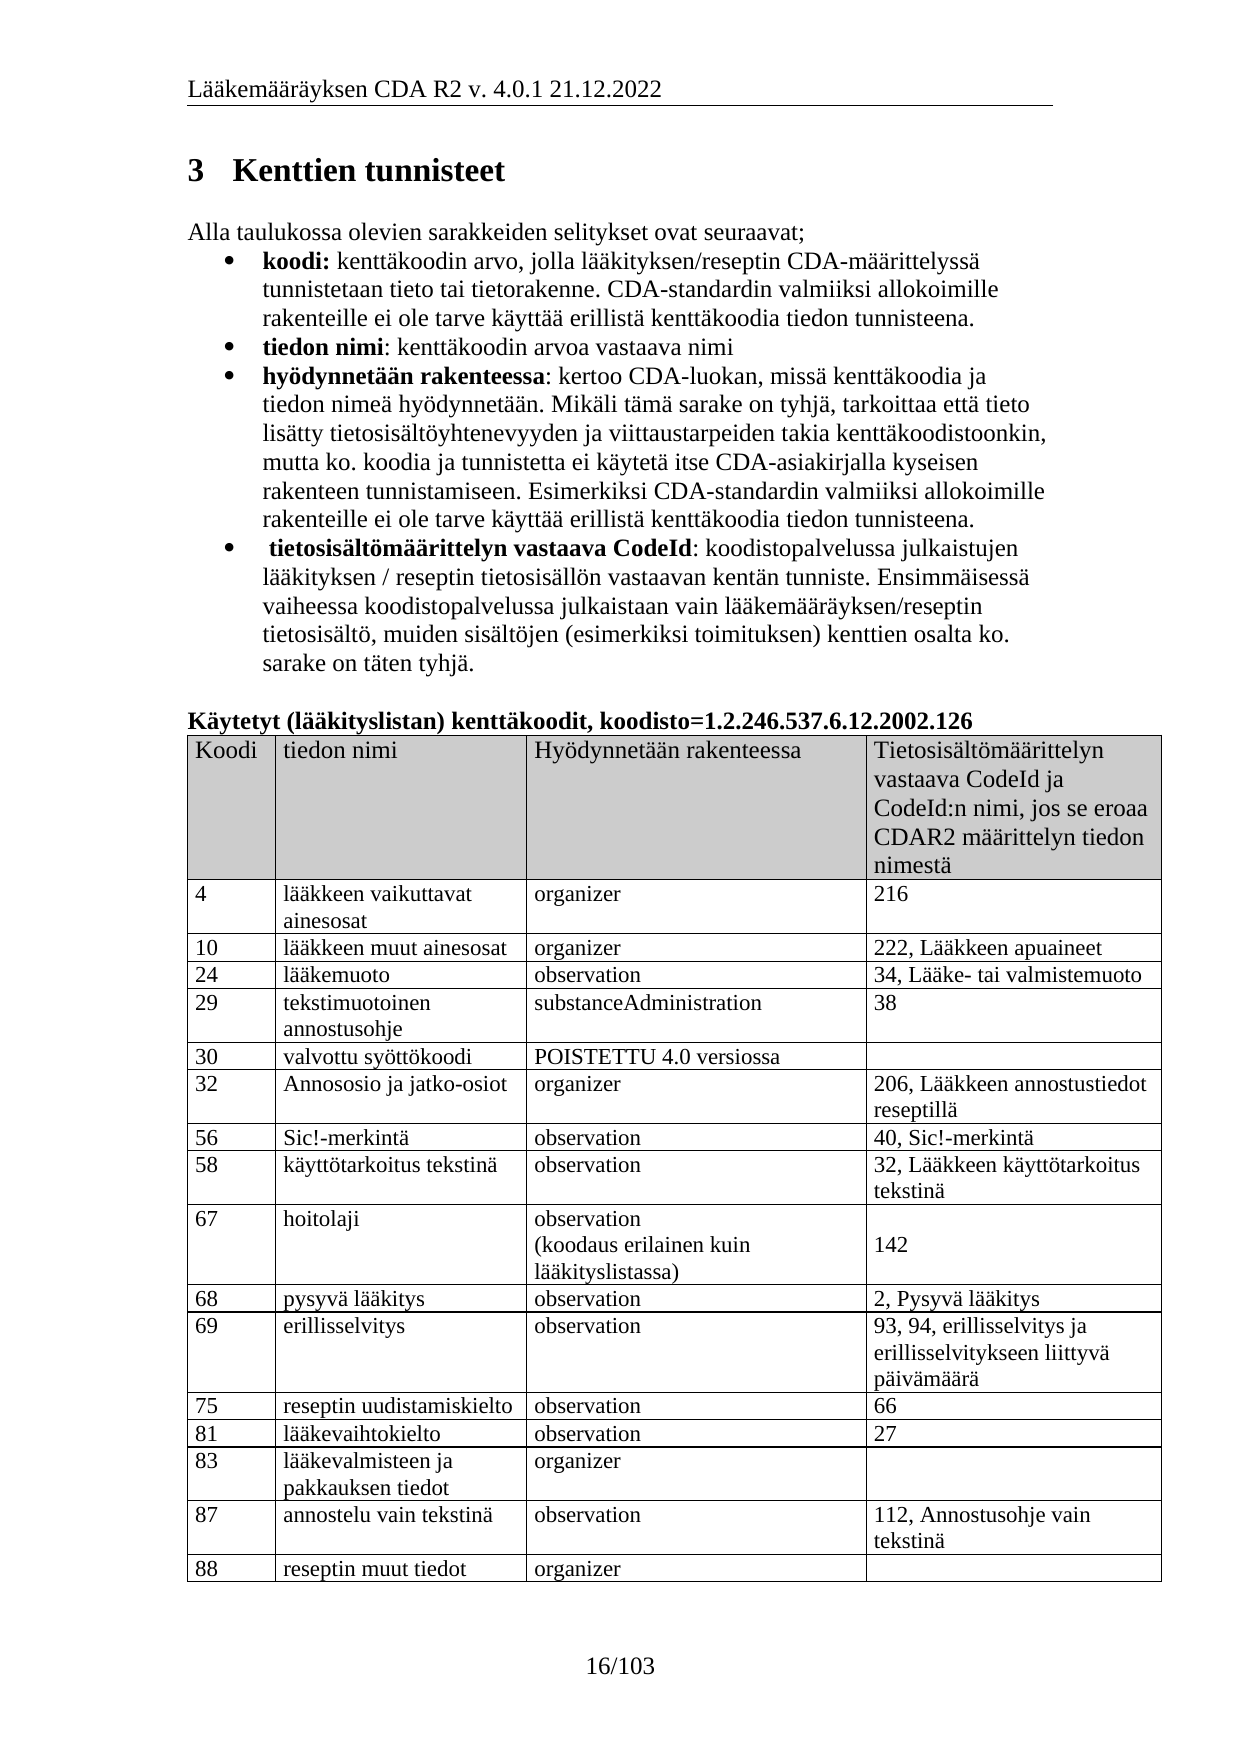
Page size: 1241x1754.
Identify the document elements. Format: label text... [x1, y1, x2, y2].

table_header Hyödynnetään rakenteessa [527, 736, 866, 879]
table_cell tekstimuotoinen annostusohje [276, 989, 526, 1042]
table_cell 83 [188, 1448, 275, 1500]
table_cell lääkkeen muut ainesosat [276, 934, 526, 961]
table_cell organizer [527, 1448, 866, 1500]
table_cell 38 [867, 989, 1161, 1042]
table_cell lääkevaihtokielto [276, 1420, 526, 1446]
list hyödynnetään rakenteessa: kertoo CDA-luokan, missä kenttäkoodia ja tiedon nimeä hyödynnetään. Mikäli tämä sarake on tyhjä, tarkoittaa että tieto lisätty tietosisältöyhtenevyyden ja viittaustarpeiden takia kenttäkoodistoonkin, mutta ko. koodia ja tunnistetta ei käytetä itse CDA-asiakirjalla kyseisen rakenteen tunnistamiseen. Esimerkiksi CDA-standardin valmiiksi allokoimille rakenteille ei ole tarve käyttää erillistä kenttäkoodia tiedon tunnisteena. [225, 361, 1053, 533]
table_cell observation [527, 1420, 866, 1446]
list koodi: kenttäkoodin arvo, jolla lääkityksen/reseptin CDA-määrittelyssä tunnistetaan tieto tai tietorakenne. CDA-standardin valmiiksi allokoimille rakenteille ei ole tarve käyttää erillistä kenttäkoodia tiedon tunnisteena. [225, 246, 1053, 332]
table_cell observation [527, 1285, 866, 1311]
table_cell annostelu vain tekstinä [276, 1501, 526, 1554]
table_cell 66 [867, 1393, 1161, 1419]
table_cell observation [527, 1313, 866, 1392]
table_cell organizer [527, 880, 866, 933]
table_cell Sic!-merkintä [276, 1124, 526, 1150]
table_cell 4 [188, 880, 275, 933]
table_cell 32 [188, 1070, 275, 1123]
table_cell substanceAdministration [527, 989, 866, 1042]
table_cell 68 [188, 1285, 275, 1311]
text Käytetyt (lääkityslistan) kenttäkoodit, koodisto=1.2.246.537.6.12.2002.126 [187, 706, 1053, 734]
table_cell Annososio ja jatko-osiot [276, 1070, 526, 1123]
table_cell [867, 1448, 1161, 1500]
table_cell observation [527, 1124, 866, 1150]
table_cell observation [527, 1151, 866, 1204]
table_cell 67 [188, 1205, 275, 1284]
table_cell [867, 1043, 1161, 1069]
table_cell organizer [527, 1555, 866, 1581]
table_cell lääkkeen vaikuttavat ainesosat [276, 880, 526, 933]
table_cell POISTETTU 4.0 versiossa [527, 1043, 866, 1069]
table_cell 24 [188, 962, 275, 988]
subtitle Kenttien tunnisteet [187, 150, 1053, 188]
table_cell 58 [188, 1151, 275, 1204]
table_cell käyttötarkoitus tekstinä [276, 1151, 526, 1204]
table_cell 81 [188, 1420, 275, 1446]
text Alla taulukossa olevien sarakkeiden selitykset ovat seuraavat; [187, 217, 1053, 246]
table_cell lääkemuoto [276, 962, 526, 988]
table_cell observation [527, 1393, 866, 1419]
table_cell reseptin uudistamiskielto [276, 1393, 526, 1419]
table_header Tietosisältömäärittelyn vastaava CodeId ja CodeId:n nimi, jos se eroaa CDAR2 määrittelyn tiedon nimestä [867, 736, 1161, 879]
table_cell 40, Sic!-merkintä [867, 1124, 1161, 1150]
table_cell 34 , Lääke- tai valmistemuoto [867, 962, 1161, 988]
list tietosisältömäärittelyn vastaava CodeId: koodistopalvelussa julkaistujen lääkityksen / reseptin tietosisällön vastaavan kentän tunniste. Ensimmäisessä vaiheessa koodistopalvelussa julkaistaan vain lääkemääräyksen/reseptin tietosisältö, muiden sisältöjen (esimerkiksi toimituksen) kenttien osalta ko. sarake on täten tyhjä. [225, 533, 1053, 677]
list tiedon nimi: kenttäkoodin arvoa vastaava nimi [225, 332, 1053, 361]
table_cell 88 [188, 1555, 275, 1581]
table_cell 2, Pysyvä lääkitys [867, 1285, 1161, 1311]
table_cell 27 [867, 1420, 1161, 1446]
table_cell erillisselvitys [276, 1313, 526, 1392]
table_cell 93, 94, erillisselvitys ja erillisselvitykseen liittyvä päivämäärä [867, 1313, 1161, 1392]
table_cell lääkevalmisteen ja pakkauksen tiedot [276, 1448, 526, 1500]
table_cell 112, Annostusohje vain tekstinä [867, 1501, 1161, 1554]
table_cell pysyvä lääkitys [276, 1285, 526, 1311]
table_cell 56 [188, 1124, 275, 1150]
table_cell 206, Lääkkeen annostustiedot reseptillä [867, 1070, 1161, 1123]
table_header Koodi [188, 736, 275, 879]
table_cell [867, 1555, 1161, 1581]
table_cell 142 [867, 1205, 1161, 1284]
table_cell valvottu syöttökoodi [276, 1043, 526, 1069]
table_cell observation [527, 1501, 866, 1554]
table_cell 30 [188, 1043, 275, 1069]
table_cell observation [527, 962, 866, 988]
table_cell 32, Lääkkeen käyttötarkoitus tekstinä [867, 1151, 1161, 1204]
table_cell 10 [188, 934, 275, 961]
table_cell 29 [188, 989, 275, 1042]
table_cell organizer [527, 1070, 866, 1123]
table_cell 69 [188, 1313, 275, 1392]
table_cell hoitolaji [276, 1205, 526, 1284]
table_header tiedon nimi [276, 736, 526, 879]
table_cell 222, Lääkkeen apuaineet [867, 934, 1161, 961]
table_cell 216 [867, 880, 1161, 933]
table_cell observation (koodaus erilainen kuin lääkityslistassa) [527, 1205, 866, 1284]
table_cell 75 [188, 1393, 275, 1419]
table_cell organizer [527, 934, 866, 961]
table_cell reseptin muut tiedot [276, 1555, 526, 1581]
table_cell 87 [188, 1501, 275, 1554]
